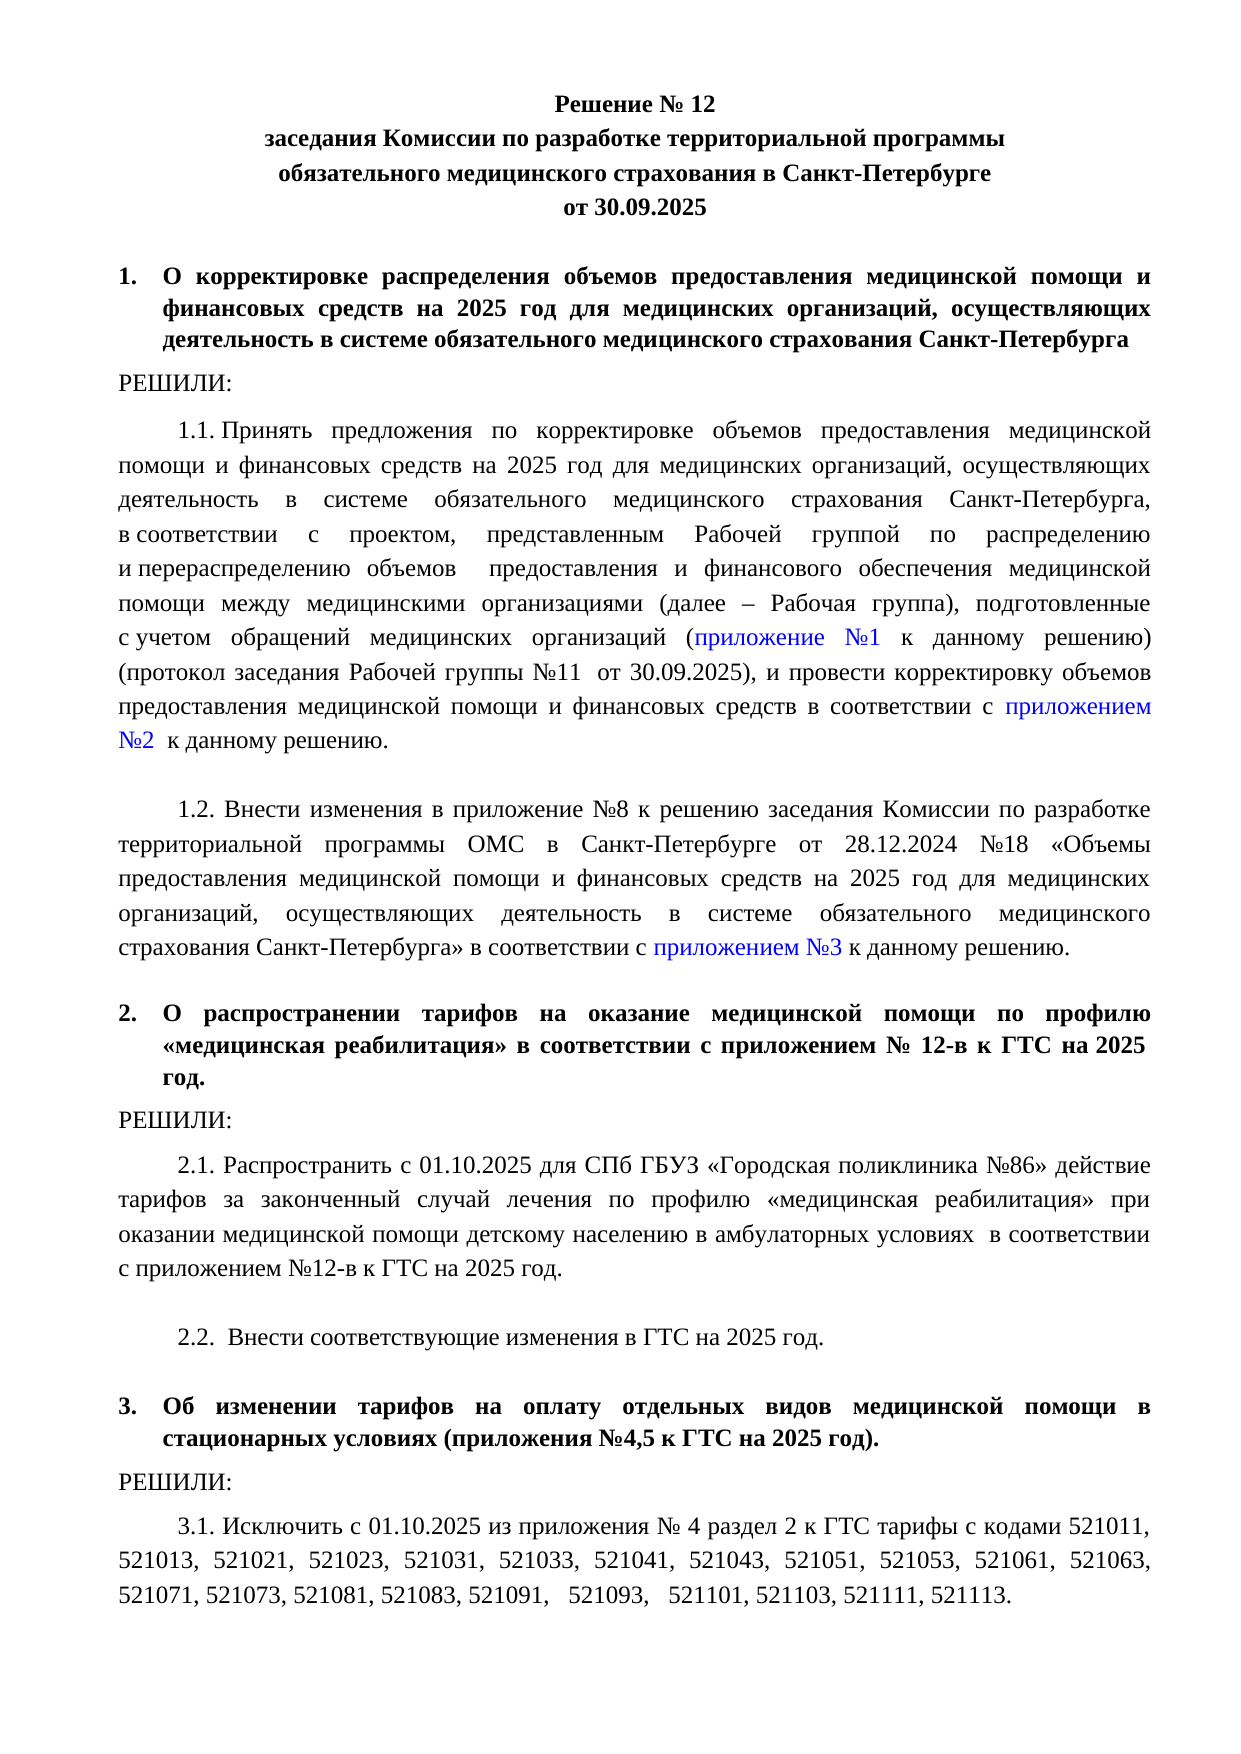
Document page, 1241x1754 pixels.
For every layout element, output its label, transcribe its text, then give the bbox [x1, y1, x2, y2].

text РЕШИЛИ: [118, 1467, 1152, 1495]
text 2.2. Внести соответствующие изменения в ГТС на 2025 год. [118, 1322, 1152, 1351]
list Об изменении тарифов на оплату отдельных видов медицинской помощи в стационарных условиях (приложения №4,5 к ГТС на 2025 год). [118, 1391, 1152, 1451]
text заседания Комиссии по разработке территориальной программы [118, 123, 1152, 152]
text обязательного медицинского страхования в Санкт-Петербурге [118, 158, 1152, 186]
text от 30.09.2025 [118, 192, 1152, 221]
text 2.1. Распространить с 01.10.2025 для СПб ГБУЗ «Городская поликлиника №86» действие тарифов за законченный случай лечения по профилю «медицинская реабилитация» при оказании медицинской помощи детскому населению в амбулаторных условиях в соответствии с приложением №12-в к ГТС на 2025 год. [118, 1150, 1152, 1282]
text 1.1. Принять предложения по корректировке объемов предоставления медицинской помощи и финансовых средств на 2025 год для медицинских организаций, осуществляющих деятельность в системе обязательного медицинского страхования Санкт-Петербурга, в соответствии с проектом, представленным Рабочей группой по распределению и перераспределению объемов предоставления и финансового обеспечения медицинской помощи между медицинскими организациями (далее – Рабочая группа), подготовленные с учетом обращений медицинских организаций (приложение №1 к данному решению) (протокол заседания Рабочей группы №11 от 30.09.2025), и провести корректировку объемов предоставления медицинской помощи и финансовых средств в соответствии с приложением №2 к данному решению. [118, 415, 1152, 754]
list О распространении тарифов на оказание медицинской помощи по профилю «медицинская реабилитация» в соответствии с приложением № 12-в к ГТС на 2025 год. [118, 998, 1152, 1090]
text 3.1. Исключить с 01.10.2025 из приложения № 4 раздел 2 к ГТС тарифы с кодами 521011, 521013, 521021, 521023, 521031, 521033, 521041, 521043, 521051, 521053, 521061, 521063, 521071, 521073, 521081, 521083, 521091, 521093, 521101, 521103, 521111, 521113. [118, 1511, 1152, 1608]
text Решение № 12 [118, 89, 1152, 117]
text 1.2. Внести изменения в приложение №8 к решению заседания Комиссии по разработке территориальной программы ОМС в Санкт-Петербурге от 28.12.2024 №18 «Объемы предоставления медицинской помощи и финансовых средств на 2025 год для медицинских организаций, осуществляющих деятельность в системе обязательного медицинского страхования Санкт-Петербурга» в соответствии с приложением №3 к данному решению. [118, 794, 1152, 961]
list О корректировке распределения объемов предоставления медицинской помощи и финансовых средств на 2025 год для медицинских организаций, осуществляющих деятельность в системе обязательного медицинского страхования Санкт-Петербурга [118, 261, 1152, 353]
text РЕШИЛИ: [118, 368, 1152, 397]
text РЕШИЛИ: [118, 1106, 1152, 1134]
